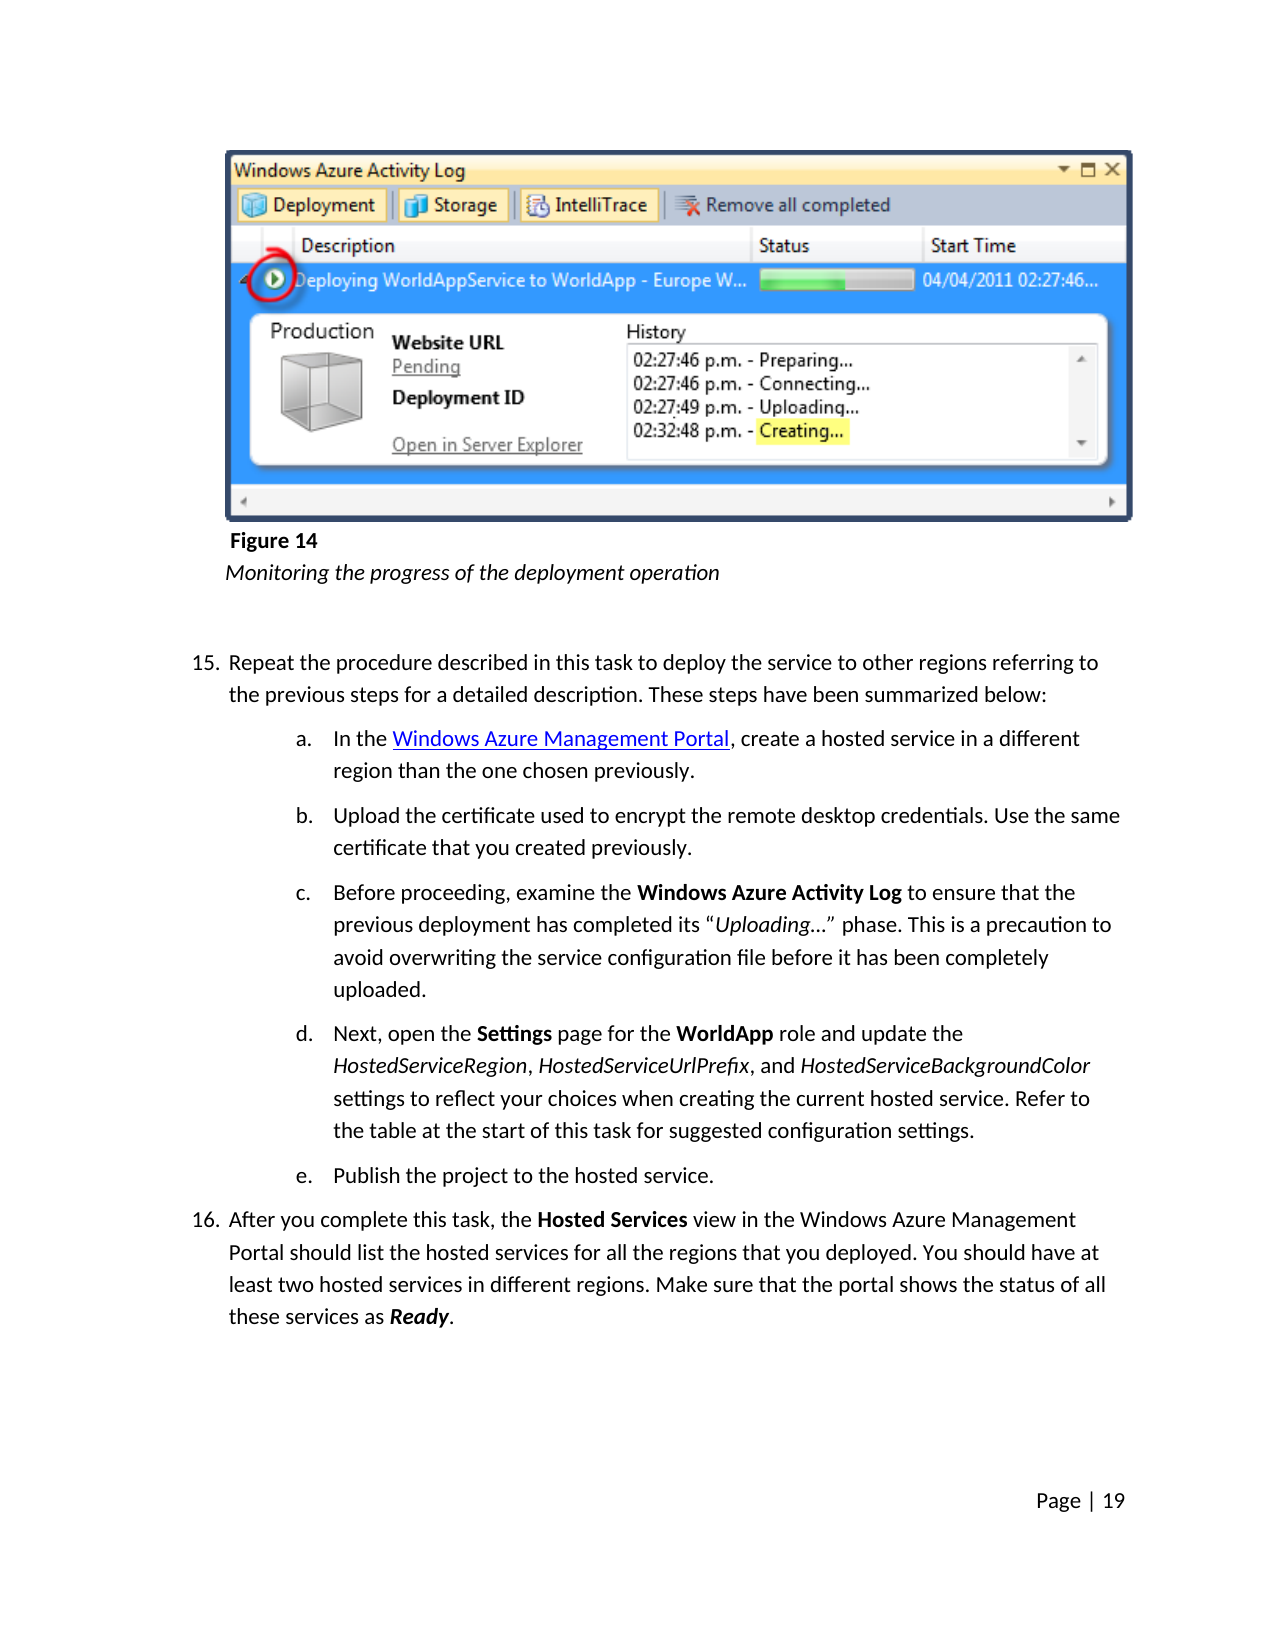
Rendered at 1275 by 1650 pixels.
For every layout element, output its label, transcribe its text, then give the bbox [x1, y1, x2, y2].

list Before proceeding, examine the Windows Azure Activity Log to ensure that the previous deployment has completed its “Uploading…” phase. This is a precaution to avoid overwriting the service configuration file before it has been completely uploaded. [296, 878, 1125, 1003]
list Upload the certificate used to encrypt the remote desktop credentials. Use the same certificate that you created previously. [296, 801, 1125, 862]
text Monitoring the progress of the deployment operation [225, 558, 1125, 586]
picture [225, 150, 1133, 522]
list After you complete this task, the Hosted Services view in the Windows Azure Management Portal should list the hosted services for all the regions that you deployed. You should have at least two hosted services in different regions. Make sure that the portal shows the status of all these services as Ready. [191, 1205, 1125, 1330]
list Repeat the procedure described in this task to deploy the service to other regions referring to the previous steps for a detailed description. These steps have been summarized below: [191, 648, 1125, 708]
list In the Windows Azure Management Portal, create a hosted service in a different region than the one chosen previously. [296, 724, 1125, 785]
list Publish the project to the hosted service. [296, 1161, 1125, 1189]
list Next, open the Settings page for the WorldApp role and update the HostedServiceRegion, HostedServiceUrlPrefix, and HostedServiceBackgroundColor settings to reflect your choices when creating the current hosted service. Refer to the table at the start of this task for suggested configuration settings. [296, 1019, 1125, 1144]
